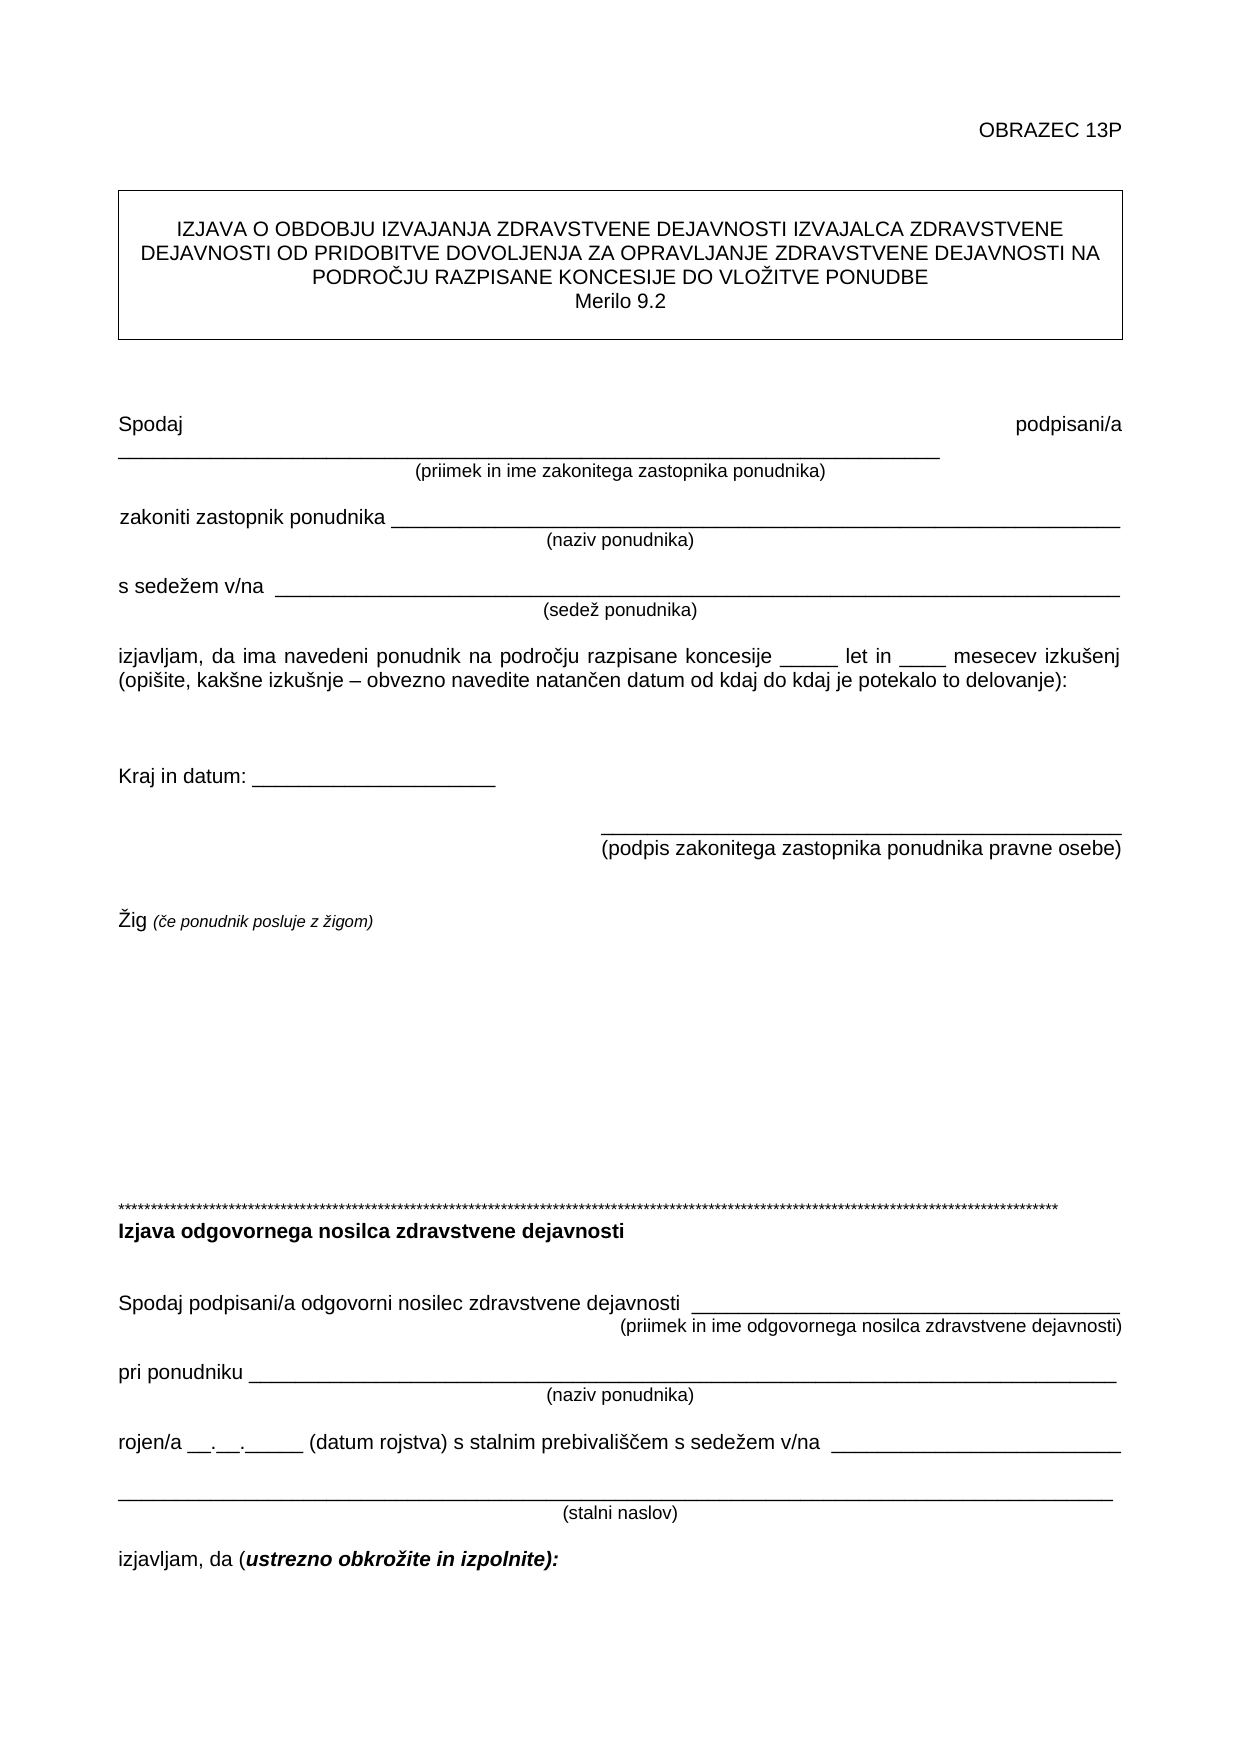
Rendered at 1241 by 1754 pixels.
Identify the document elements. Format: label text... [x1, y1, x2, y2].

text s sedežem v/na _________________________________________________________________________ [118, 574, 1122, 598]
text rojen/a __.__._____ (datum rojstva) s stalnim prebivališčem s sedežem v/na _________________________ [118, 1430, 1122, 1454]
text (sedež ponudnika) [118, 598, 1122, 620]
text OBRAZEC 13P [118, 118, 1122, 142]
text Spodaj podpisani/a odgovorni nosilec zdravstvene dejavnosti _____________________________________ [118, 1291, 1122, 1315]
text (priimek in ime odgovornega nosilca zdravstvene dejavnosti) [118, 1315, 1122, 1336]
text ************************************************************************************************************************************************* [118, 1200, 1122, 1219]
text Žig (če ponudnik posluje z žigom) [118, 907, 1122, 931]
text (stalni naslov) [118, 1502, 1122, 1523]
text Izjava odgovornega nosilca zdravstvene dejavnosti [118, 1219, 1122, 1243]
text Spodaj podpisani/a _______________________________________________________________________ [118, 411, 1122, 459]
text ______________________________________________________________________________________ [118, 1478, 1122, 1502]
text pri ponudniku ___________________________________________________________________________ [118, 1360, 1122, 1384]
text zakoniti zastopnik ponudnika _______________________________________________________________ (naziv ponudnika) [118, 505, 1122, 550]
text (podpis zakonitega zastopnika ponudnika pravne osebe) [118, 836, 1122, 859]
text izjavljam, da (ustrezno obkrožite in izpolnite): [118, 1547, 1122, 1571]
text _____________________________________________ [118, 812, 1122, 836]
text (priimek in ime zakonitega zastopnika ponudnika) [118, 459, 1122, 481]
table_header IZJAVA O OBDOBJU IZVAJANJA ZDRAVSTVENE DEJAVNOSTI IZVAJALCA ZDRAVSTVENE DEJAVNOSTI OD PRIDOBITVE DOVOLJENJA ZA OPRAVLJANJE ZDRAVSTVENE DEJAVNOSTI NA PODROČJU RAZPISANE KONCESIJE DO VLOŽITVE PONUDBE Merilo 9.2 [119, 191, 1122, 338]
text Kraj in datum: _____________________ [118, 764, 1122, 788]
text (naziv ponudnika) [118, 1384, 1122, 1406]
text izjavljam, da ima navedeni ponudnik na področju razpisane koncesije _____ let in ____ mesecev izkušenj (opišite, kakšne izkušnje – obvezno navedite natančen datum od kdaj do kdaj je potekalo to delovanje): [118, 644, 1122, 692]
